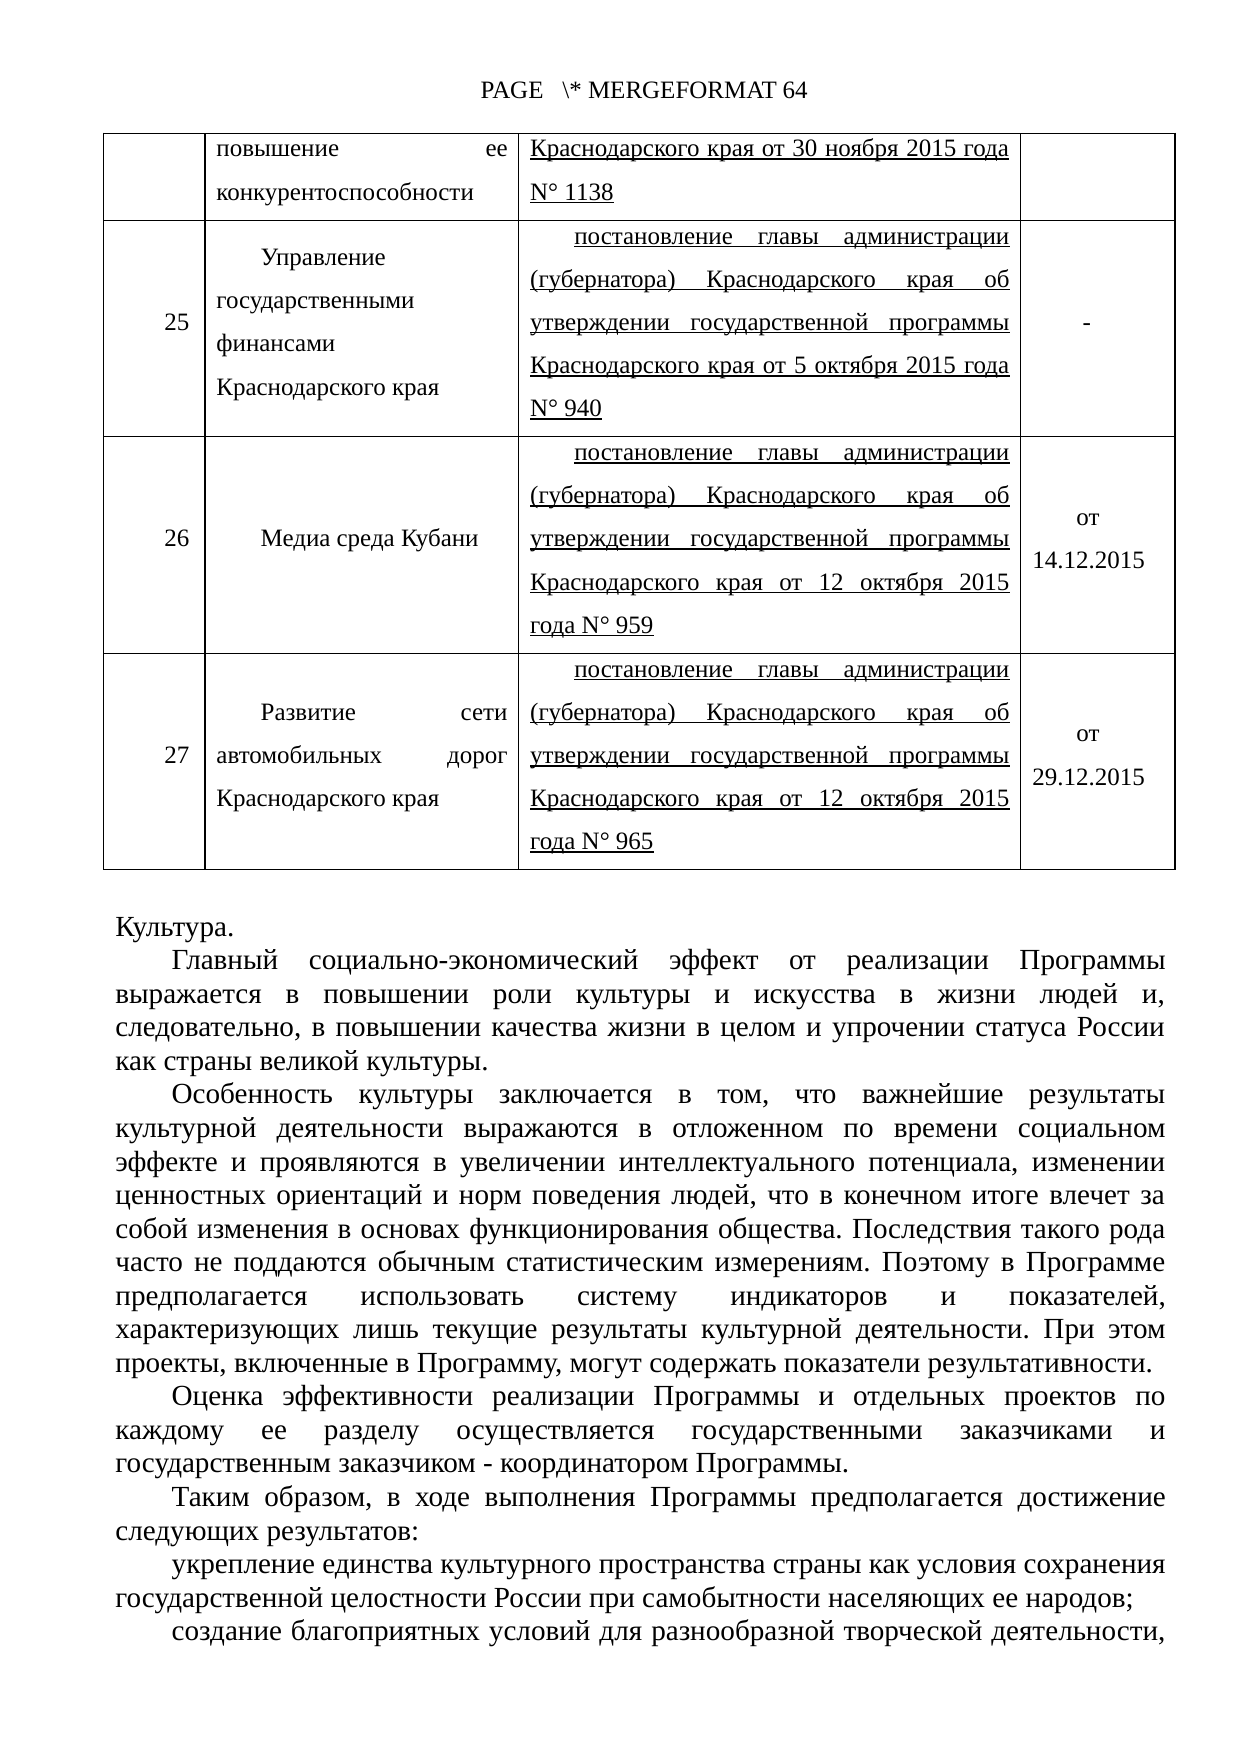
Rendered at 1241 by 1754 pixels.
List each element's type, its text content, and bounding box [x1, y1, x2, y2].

table_cell - [1021, 134, 1174, 220]
table_cell постановление главы администрации (губернатора) Краснодарского края об утверждении государственной программы Краснодарского края от 12 октября 2015 года N° 959 [519, 437, 1020, 653]
table_cell Медиа среда Кубани [206, 437, 518, 653]
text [115, 1613, 1166, 1647]
table_cell 24 [104, 134, 204, 220]
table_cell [519, 134, 1020, 220]
text Оценка эффективности реализации Программы и отдельных проектов по каждому ее разделу осуществляется государственными заказчиками и государственным заказчиком - координатором Программы. [115, 1378, 1166, 1479]
text Культура. [115, 909, 1166, 942]
table_cell Управление государственными финансами Краснодарского края [206, 221, 518, 436]
table_cell 25 [104, 221, 204, 436]
table_cell постановление главы администрации (губернатора) Краснодарского края об утверждении государственной программы Краснодарского края от 5 октября 2015 года N° 940 [519, 221, 1020, 436]
table_cell 26 [104, 437, 204, 653]
table_cell 27 [104, 654, 204, 869]
text Таким образом, в ходе выполнения Программы предполагается достижение следующих результатов: [115, 1479, 1166, 1546]
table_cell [206, 134, 518, 220]
table_cell от 14.12.2015 [1021, 437, 1174, 653]
text укрепление единства культурного пространства страны как условия сохранения государственной целостности России при самобытности населяющих ее народов; [115, 1546, 1166, 1613]
table_cell Развитие сети автомобильных дорог Краснодарского края [206, 654, 518, 869]
text Особенность культуры заключается в том, что важнейшие результаты культурной деятельности выражаются в отложенном по времени социальном эффекте и проявляются в увеличении интеллектуального потенциала, изменении ценностных ориентаций и норм поведения людей, что в конечном итоге влечет за собой изменения в основах функционирования общества. Последствия такого рода часто не поддаются обычным статистическим измерениям. Поэтому в Программе предполагается использовать систему индикаторов и показателей, характеризующих лишь текущие результаты культурной деятельности. При этом проекты, включенные в Программу, могут содержать показатели результативности. [115, 1077, 1166, 1378]
table_cell постановление главы администрации (губернатора) Краснодарского края об утверждении государственной программы Краснодарского края от 12 октября 2015 года N° 965 [519, 654, 1020, 869]
table_cell - [1021, 221, 1174, 436]
text Главный социально-экономический эффект от реализации Программы выражается в повышении роли культуры и искусства в жизни людей и, следовательно, в повышении качества жизни в целом и упрочении статуса России как страны великой культуры. [115, 942, 1166, 1077]
table_cell от 29.12.2015 [1021, 654, 1174, 869]
